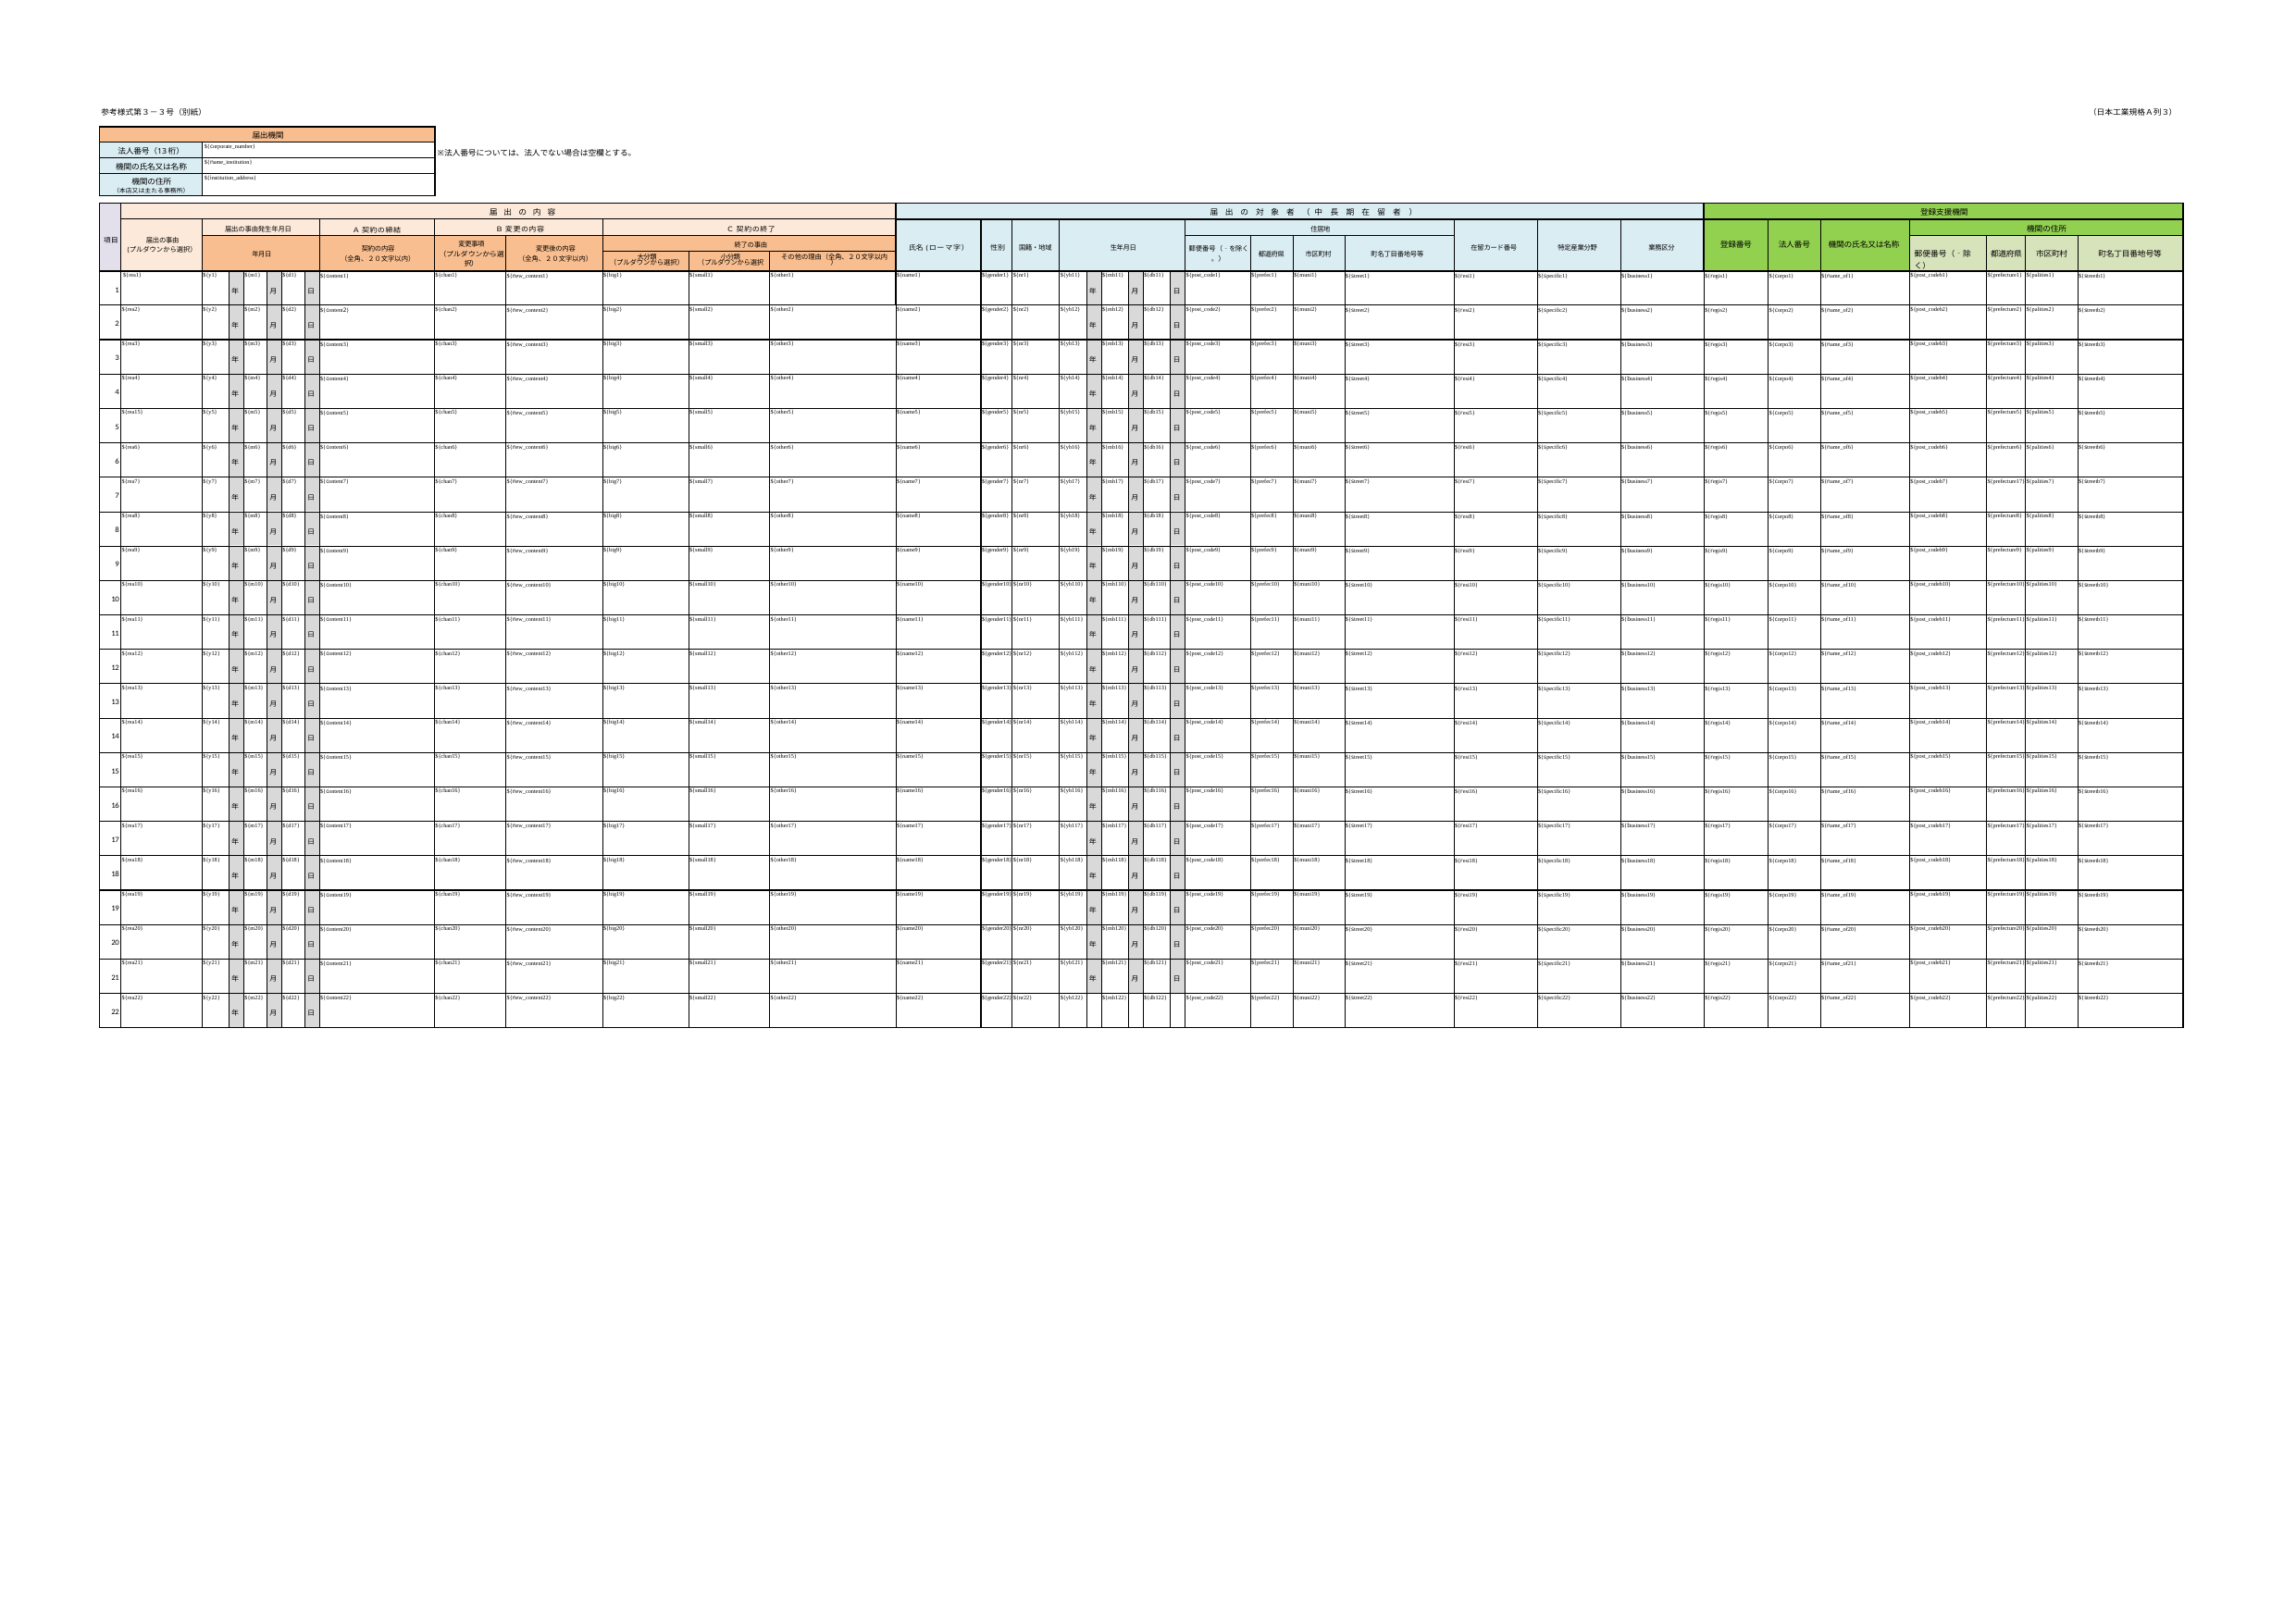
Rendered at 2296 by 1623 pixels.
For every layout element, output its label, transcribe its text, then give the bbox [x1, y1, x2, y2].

table_cell ${prefec16} [1251, 787, 1293, 821]
table_cell ${mb111} [1102, 615, 1128, 649]
table_cell ${business21} [1621, 960, 1704, 993]
table_cell ${nr1} [1012, 272, 1059, 304]
table_cell ${business22} [1621, 994, 1704, 1027]
table_header 登録支援機関 [1705, 204, 2182, 218]
table_cell ${big3} [603, 341, 689, 374]
table_cell 11 [100, 615, 120, 649]
table_cell 年 [1087, 513, 1101, 545]
table_cell ${palities17} [2026, 822, 2078, 855]
table_cell ${nr20} [1012, 925, 1059, 959]
table_cell ${prefec12} [1251, 650, 1293, 683]
table_cell 年 [230, 581, 243, 614]
table_cell ${new_content4} [506, 375, 602, 408]
table_cell ${corpo16} [1769, 787, 1820, 821]
table_cell ${palities13} [2026, 684, 2078, 718]
table_cell ${mb11} [1102, 272, 1128, 304]
table_cell ${d4} [282, 375, 304, 408]
table_cell 業務区分 [1621, 220, 1703, 270]
table_cell ${chan21} [435, 960, 505, 993]
table_cell ${other1} [770, 272, 895, 304]
table_cell ${chan16} [435, 787, 505, 821]
table_cell ${mb119} [1102, 891, 1128, 924]
table_cell 月 [1129, 341, 1143, 374]
table_cell ${name1} [897, 272, 980, 304]
table_cell ${rea6} [121, 443, 202, 477]
table_cell ${post_code4} [1185, 375, 1250, 408]
table_cell ${business4} [1621, 375, 1704, 408]
table_cell 年 [1087, 375, 1101, 408]
table_cell ${db121} [1144, 960, 1170, 993]
table_cell ${chan11} [435, 615, 505, 649]
table_cell 月 [267, 581, 281, 614]
table_cell ${nr5} [1012, 409, 1059, 442]
table_cell ${d8} [282, 513, 304, 545]
table_cell 日 [305, 375, 319, 408]
table_cell 特定産業分野 [1538, 220, 1620, 270]
table_cell ${street15} [1346, 753, 1454, 787]
table_cell ${db115} [1144, 753, 1170, 787]
table_cell ${new_content22} [506, 994, 602, 1027]
table_cell ${db12} [1144, 305, 1170, 339]
table_cell ${rea15} [121, 409, 202, 442]
table_cell ${big2} [603, 305, 689, 339]
table_cell 年 [1087, 856, 1101, 889]
table_cell ${name14} [897, 719, 980, 752]
table_cell 9 [100, 547, 120, 580]
table_cell ${big13} [603, 684, 689, 718]
table_cell ${palities12} [2026, 650, 2078, 683]
table_cell ${rea1} [121, 272, 202, 304]
table_cell ${other11} [770, 615, 896, 649]
table_cell ${m10} [244, 581, 267, 614]
table_cell 郵便番号（‐を除く 。） [1185, 236, 1250, 270]
table_cell ${street18} [1346, 856, 1454, 889]
table_cell 生年月日 [1060, 220, 1185, 270]
table_cell 月 [267, 443, 281, 477]
table_cell ${business9} [1621, 547, 1704, 580]
table_cell ${nr9} [1012, 547, 1059, 580]
table_cell ${db116} [1144, 787, 1170, 821]
table_cell ${muni20} [1294, 925, 1345, 959]
table_cell ${d7} [282, 477, 304, 511]
table_cell ${business11} [1621, 615, 1704, 649]
table_cell ${mb14} [1102, 375, 1128, 408]
table_cell ${muni18} [1294, 856, 1345, 889]
table_cell ${db117} [1144, 822, 1170, 855]
table_cell ${corpo1} [1769, 272, 1820, 304]
table_cell ${specific18} [1538, 856, 1620, 889]
table_cell 登録番号 [1705, 235, 1768, 270]
table_cell ${muni2} [1294, 305, 1345, 339]
table_cell ${mb120} [1102, 925, 1128, 959]
table_cell ${gender20} [982, 925, 1011, 959]
table_cell ${db16} [1144, 443, 1170, 477]
table_cell ${yb119} [1060, 891, 1086, 924]
table_cell ${content20} [320, 925, 434, 959]
table_cell ${big15} [603, 753, 689, 787]
table_cell ${gender14} [982, 719, 1011, 752]
table_cell ${resi10} [1455, 581, 1537, 614]
table_cell ${post_code21} [1185, 960, 1250, 993]
table_cell 年 [1087, 547, 1101, 580]
table_cell ${prefec13} [1251, 684, 1293, 718]
table_cell ${content6} [320, 443, 434, 477]
table_cell 月 [1129, 753, 1143, 787]
table_cell ${street19} [1346, 891, 1454, 924]
table_cell ${street20} [1346, 925, 1454, 959]
table_cell ${m5} [244, 409, 267, 442]
table_cell ${post_codeb21} [1910, 960, 1986, 993]
table_cell ${street22} [1346, 994, 1454, 1027]
table_cell ${prefecture17} [1987, 822, 2025, 855]
table_cell ${prefec2} [1251, 305, 1293, 339]
table_cell ${nr11} [1012, 615, 1059, 649]
table_cell 日 [305, 547, 319, 580]
table_cell 月 [267, 615, 281, 649]
table_cell ${small18} [689, 856, 769, 889]
table_cell ${y11} [203, 615, 229, 649]
table_cell ${prefec8} [1251, 513, 1293, 545]
table_cell ${yb14} [1060, 375, 1086, 408]
table_cell ${mb16} [1102, 443, 1128, 477]
table_cell ${business17} [1621, 822, 1704, 855]
table_cell 年 [230, 272, 243, 304]
table_cell ${nr3} [1012, 341, 1059, 374]
table_cell ${db120} [1144, 925, 1170, 959]
table_cell 日 [1171, 960, 1185, 993]
table_cell ${post_code3} [1185, 341, 1250, 374]
table_cell 月 [1129, 375, 1143, 408]
table_cell ${name9} [897, 547, 980, 580]
table_cell ${big10} [603, 581, 689, 614]
table_cell ${nr14} [1012, 719, 1059, 752]
table_cell ${other4} [770, 375, 896, 408]
table_cell ${y3} [203, 341, 229, 374]
table_cell ${new_content18} [506, 856, 602, 889]
table_cell ${name11} [897, 615, 980, 649]
table_cell 年 [230, 650, 243, 683]
table_cell ${post_code14} [1185, 719, 1250, 752]
table_cell ${name16} [897, 787, 980, 821]
table_cell ${db114} [1144, 719, 1170, 752]
table_cell 月 [1129, 856, 1143, 889]
table_cell ${new_content19} [506, 891, 602, 924]
table_cell 年 [230, 925, 243, 959]
table_cell ${muni19} [1294, 891, 1345, 924]
table_cell ${small8} [689, 513, 769, 545]
table_cell 日 [1171, 753, 1185, 787]
table_cell ${rea20} [121, 925, 202, 959]
table_cell ${big21} [603, 960, 689, 993]
table_cell ${content4} [320, 375, 434, 408]
table_cell ${rea14} [121, 719, 202, 752]
table_cell ${new_content7} [506, 477, 602, 511]
table_cell ${regis8} [1705, 513, 1768, 545]
table_cell 年 [1087, 272, 1101, 304]
table_cell ${db119} [1144, 891, 1170, 924]
table_cell ${gender18} [982, 856, 1011, 889]
table_cell ${resi13} [1455, 684, 1537, 718]
table_cell ${institution_address} [203, 174, 434, 195]
table_cell 日 [305, 305, 319, 339]
table_header 項目 [100, 204, 120, 270]
table_cell ${m4} [244, 375, 267, 408]
table_cell ${streetb19} [2079, 891, 2182, 924]
table_cell ${resi9} [1455, 547, 1537, 580]
table_cell ${db111} [1144, 615, 1170, 649]
table_cell ${palities10} [2026, 581, 2078, 614]
table_cell ${post_codeb5} [1910, 409, 1986, 442]
table_cell ${palities18} [2026, 856, 2078, 889]
table_cell ${name4} [897, 375, 980, 408]
table_cell ${post_codeb6} [1910, 443, 1986, 477]
table_cell ${specific10} [1538, 581, 1620, 614]
table_cell ${street4} [1346, 375, 1454, 408]
table_cell 日 [1171, 443, 1185, 477]
table_cell ${specific20} [1538, 925, 1620, 959]
table_cell ${resi15} [1455, 753, 1537, 787]
table_cell ${resi16} [1455, 787, 1537, 821]
table_cell ${d20} [282, 925, 304, 959]
table_cell ${gender12} [982, 650, 1011, 683]
table_cell 21 [100, 960, 120, 993]
table_cell [1769, 220, 1820, 235]
table_cell 月 [267, 753, 281, 787]
table_cell ${resi14} [1455, 719, 1537, 752]
table_cell 年 [1087, 409, 1101, 442]
table_cell ${resi11} [1455, 615, 1537, 649]
table_cell ${yb122} [1060, 994, 1086, 1027]
table_cell ${regis14} [1705, 719, 1768, 752]
table_cell ${other12} [770, 650, 896, 683]
table_cell 月 [267, 960, 281, 993]
table_cell ${prefec3} [1251, 341, 1293, 374]
table_cell ${m17} [244, 822, 267, 855]
table_cell 月 [267, 925, 281, 959]
table_cell 法人番号 [1769, 235, 1820, 270]
table_cell ${specific17} [1538, 822, 1620, 855]
table_cell ${corpo20} [1769, 925, 1820, 959]
table_cell ${m2} [244, 305, 267, 339]
table_cell 日 [305, 650, 319, 683]
table_cell ${new_content1} [506, 272, 602, 304]
table_cell ${y21} [203, 960, 229, 993]
table_cell ${business10} [1621, 581, 1704, 614]
table_cell ${gender7} [982, 477, 1011, 511]
table_cell ${new_content5} [506, 409, 602, 442]
table_cell 月 [267, 891, 281, 924]
table_cell 月 [1129, 650, 1143, 683]
table_cell ${name6} [897, 443, 980, 477]
table_cell 月 [267, 477, 281, 511]
table_cell [121, 219, 202, 235]
table_cell ${content19} [320, 891, 434, 924]
table_cell ${name7} [897, 477, 980, 511]
table_cell 日 [305, 822, 319, 855]
table_cell ${yb12} [1060, 305, 1086, 339]
table_cell 日 [305, 891, 319, 924]
table_cell ${streetb14} [2079, 719, 2182, 752]
table_cell ${chan13} [435, 684, 505, 718]
table_cell ${rea3} [121, 341, 202, 374]
table_cell ${big17} [603, 822, 689, 855]
table_cell ${small22} [689, 994, 769, 1027]
table_cell ${nr17} [1012, 822, 1059, 855]
table_cell ${yb116} [1060, 787, 1086, 821]
table_cell ${gender15} [982, 753, 1011, 787]
table_cell ${resi19} [1455, 891, 1537, 924]
table_cell ${other18} [770, 856, 896, 889]
table_cell ${specific11} [1538, 615, 1620, 649]
table_cell ${prefecture3} [1987, 341, 2025, 374]
table_cell ${regis19} [1705, 891, 1768, 924]
table_cell 月 [267, 684, 281, 718]
table_cell ${m7} [244, 477, 267, 511]
table_cell ${regis6} [1705, 443, 1768, 477]
table_cell 月 [1129, 409, 1143, 442]
table_cell ${small5} [689, 409, 769, 442]
table_cell ${specific19} [1538, 891, 1620, 924]
table_cell 月 [267, 787, 281, 821]
table_cell ${gender11} [982, 615, 1011, 649]
table_cell ${name10} [897, 581, 980, 614]
table_cell ${rea8} [121, 513, 202, 545]
table_cell ${new_content10} [506, 581, 602, 614]
table_cell ${y13} [203, 684, 229, 718]
table_cell ${m11} [244, 615, 267, 649]
table_cell ${corpo8} [1769, 513, 1820, 545]
table_cell ${prefecture9} [1987, 547, 2025, 580]
table_cell 17 [100, 822, 120, 855]
table_cell ${muni21} [1294, 960, 1345, 993]
table_cell ${yb13} [1060, 341, 1086, 374]
table_cell ${db15} [1144, 409, 1170, 442]
table_cell ${new_content21} [506, 960, 602, 993]
table_cell ${d2} [282, 305, 304, 339]
table_cell ${post_codeb22} [1910, 994, 1986, 1027]
table_cell ${muni6} [1294, 443, 1345, 477]
table_cell ${name_of22} [1821, 994, 1909, 1027]
table_cell ${content2} [320, 305, 434, 339]
table_cell ${big20} [603, 925, 689, 959]
table_cell [1171, 994, 1185, 1027]
table_cell ${yb11} [1060, 272, 1086, 304]
table_cell 月 [267, 375, 281, 408]
table_cell ${content3} [320, 341, 434, 374]
table_cell ${regis4} [1705, 375, 1768, 408]
table_cell 変更後の内容 （全角、２０文字以内） [506, 236, 602, 270]
table_cell ${post_code7} [1185, 477, 1250, 511]
table_cell ${streetb5} [2079, 409, 2182, 442]
table_cell ${regis7} [1705, 477, 1768, 511]
table_cell ${yb112} [1060, 650, 1086, 683]
table_cell ${name_of19} [1821, 891, 1909, 924]
table_cell ${y22} [203, 994, 229, 1027]
table_cell ${y4} [203, 375, 229, 408]
table_cell ${small1} [689, 272, 769, 304]
table_cell 日 [305, 684, 319, 718]
table_cell ${db110} [1144, 581, 1170, 614]
table_cell ${prefecture11} [1987, 615, 2025, 649]
table_cell ${prefecture15} [1987, 753, 2025, 787]
table_cell ${chan3} [435, 341, 505, 374]
table_cell ${business1} [1621, 272, 1704, 304]
table_cell ${palities11} [2026, 615, 2078, 649]
table_cell 年 [230, 822, 243, 855]
table_cell ${rea7} [121, 477, 202, 511]
table_cell ${yb17} [1060, 477, 1086, 511]
table_cell 月 [1129, 787, 1143, 821]
table_cell ${chan19} [435, 891, 505, 924]
table_cell ${content17} [320, 822, 434, 855]
table_cell ${y15} [203, 753, 229, 787]
table_cell 機関の住所 [1910, 220, 2182, 235]
table_cell ${post_codeb16} [1910, 787, 1986, 821]
table_cell ${small6} [689, 443, 769, 477]
table_cell ${m13} [244, 684, 267, 718]
table_cell ${prefec15} [1251, 753, 1293, 787]
table_cell 年 [230, 443, 243, 477]
table_cell 日 [305, 272, 319, 304]
table_cell ${post_code16} [1185, 787, 1250, 821]
table_cell ${new_content16} [506, 787, 602, 821]
table_cell 年 [230, 409, 243, 442]
table_cell ${m20} [244, 925, 267, 959]
table_cell ${post_code20} [1185, 925, 1250, 959]
table_cell ${chan20} [435, 925, 505, 959]
table_cell ${corporate_number} [203, 142, 434, 157]
table_cell 日 [1171, 719, 1185, 752]
table_cell ${mb116} [1102, 787, 1128, 821]
table_cell ${m16} [244, 787, 267, 821]
table_cell ${other10} [770, 581, 896, 614]
table_cell ${prefecture12} [1987, 650, 2025, 683]
table_cell ${prefec11} [1251, 615, 1293, 649]
table_cell ${big18} [603, 856, 689, 889]
table_cell ${muni12} [1294, 650, 1345, 683]
table_cell 性別 [982, 220, 1011, 270]
table_cell ${db14} [1144, 375, 1170, 408]
table_cell ${prefecture16} [1987, 787, 2025, 821]
table_cell ${new_content12} [506, 650, 602, 683]
table_cell ${gender2} [982, 305, 1011, 339]
table_cell ${d12} [282, 650, 304, 683]
table_cell 年 [1087, 787, 1101, 821]
table_cell ${palities22} [2026, 994, 2078, 1027]
table_cell ${streetb6} [2079, 443, 2182, 477]
table_cell ${palities20} [2026, 925, 2078, 959]
table_cell 終了の事由 [603, 236, 895, 251]
table_cell ${prefec10} [1251, 581, 1293, 614]
table_cell ${m8} [244, 513, 267, 545]
table_cell ${other3} [770, 341, 896, 374]
table_cell ${d16} [282, 787, 304, 821]
table_cell ${regis15} [1705, 753, 1768, 787]
table_cell ${prefecture17} [1987, 477, 2025, 511]
table_cell ${muni5} [1294, 409, 1345, 442]
table_cell ${streetb12} [2079, 650, 2182, 683]
table_cell ${m19} [244, 891, 267, 924]
table_cell ${name17} [897, 822, 980, 855]
table_cell ${street1} [1346, 272, 1454, 304]
table_cell ${resi18} [1455, 856, 1537, 889]
table_cell 年 [230, 994, 243, 1027]
table_cell ${business8} [1621, 513, 1704, 545]
table_cell 月 [267, 341, 281, 374]
table_cell 年 [1087, 960, 1101, 993]
table_cell 18 [100, 856, 120, 889]
table_cell ${post_code13} [1185, 684, 1250, 718]
table_cell ${content1} [320, 272, 434, 304]
table_cell ${post_codeb17} [1910, 822, 1986, 855]
table_cell ${other21} [770, 960, 896, 993]
table_cell 年 [230, 375, 243, 408]
table_cell ${yb121} [1060, 960, 1086, 993]
table_cell 日 [1171, 891, 1185, 924]
table_cell 20 [100, 925, 120, 959]
table_cell ${corpo17} [1769, 822, 1820, 855]
table_cell ${name_of17} [1821, 822, 1909, 855]
table_cell ${content22} [320, 994, 434, 1027]
table_cell ${yb118} [1060, 856, 1086, 889]
table_cell 日 [1171, 650, 1185, 683]
table_cell ${big22} [603, 994, 689, 1027]
table_cell ${name5} [897, 409, 980, 442]
table_cell ${business14} [1621, 719, 1704, 752]
table_cell ${mb122} [1102, 994, 1128, 1027]
table_cell ${small15} [689, 753, 769, 787]
table_cell ${prefecture5} [1987, 409, 2025, 442]
table_cell ${other19} [770, 891, 896, 924]
table_cell ${corpo13} [1769, 684, 1820, 718]
table_cell ${muni9} [1294, 547, 1345, 580]
table_cell ${name_of18} [1821, 856, 1909, 889]
table_cell 町名丁目番地号等 [2079, 236, 2182, 270]
table_cell ${prefecture22} [1987, 994, 2025, 1027]
table_cell ${y1} [203, 272, 229, 304]
table_cell ${mb112} [1102, 650, 1128, 683]
table_cell ${other2} [770, 305, 896, 339]
table_cell ${gender16} [982, 787, 1011, 821]
table_cell 年 [1087, 753, 1101, 787]
table_cell ${resi21} [1455, 960, 1537, 993]
table_cell ${regis18} [1705, 856, 1768, 889]
table_cell ${business2} [1621, 305, 1704, 339]
table_cell ${db18} [1144, 513, 1170, 545]
table_cell ${mb17} [1102, 477, 1128, 511]
table_cell ${new_content9} [506, 547, 602, 580]
table_cell ${corpo22} [1769, 994, 1820, 1027]
table_cell 月 [1129, 443, 1143, 477]
table_cell ${nr4} [1012, 375, 1059, 408]
table_cell ${resi5} [1455, 409, 1537, 442]
table_cell ${palities14} [2026, 719, 2078, 752]
table_header 届出機関 [100, 128, 434, 142]
table_cell ${muni1} [1294, 272, 1345, 304]
table_cell ${new_content14} [506, 719, 602, 752]
table_cell ${post_code2} [1185, 305, 1250, 339]
table_cell 日 [1171, 856, 1185, 889]
table_cell 国籍・地域 [1012, 220, 1059, 270]
table_cell ${streetb18} [2079, 856, 2182, 889]
table_cell ${y14} [203, 719, 229, 752]
table_cell 日 [305, 581, 319, 614]
table_cell ${post_codeb14} [1910, 719, 1986, 752]
table_cell ${name2} [897, 305, 980, 339]
table_cell ${street2} [1346, 305, 1454, 339]
table_cell 届出の事由 (プルダウンから選択） [121, 235, 202, 270]
table_cell 月 [267, 822, 281, 855]
table_cell ${street5} [1346, 409, 1454, 442]
table_cell ${small19} [689, 891, 769, 924]
table_cell ${specific5} [1538, 409, 1620, 442]
table_cell ${rea19} [121, 891, 202, 924]
table_cell ${name_of10} [1821, 581, 1909, 614]
table_cell ${mb13} [1102, 341, 1128, 374]
table_cell ${db17} [1144, 477, 1170, 511]
table_cell ${business7} [1621, 477, 1704, 511]
table_cell ${small4} [689, 375, 769, 408]
table_cell ${streetb16} [2079, 787, 2182, 821]
table_cell ${yb19} [1060, 547, 1086, 580]
table_cell ${chan4} [435, 375, 505, 408]
table_cell ${new_content11} [506, 615, 602, 649]
table_cell ${nr21} [1012, 960, 1059, 993]
table_cell ${post_codeb13} [1910, 684, 1986, 718]
table_cell ${streetb17} [2079, 822, 2182, 855]
table_cell 日 [305, 409, 319, 442]
table_cell ${small13} [689, 684, 769, 718]
table_cell 月 [267, 994, 281, 1027]
table_cell ${m1} [244, 272, 267, 304]
table_cell ${big8} [603, 513, 689, 545]
table_cell ${y9} [203, 547, 229, 580]
table_cell ${street3} [1346, 341, 1454, 374]
table_cell 月 [1129, 272, 1143, 304]
table_cell 月 [267, 650, 281, 683]
table_cell ${rea10} [121, 581, 202, 614]
table_cell ${rea2} [121, 305, 202, 339]
table_cell 年 [230, 547, 243, 580]
table_cell ${specific22} [1538, 994, 1620, 1027]
table_cell ${palities1} [2026, 272, 2078, 304]
table_cell ${corpo9} [1769, 547, 1820, 580]
table_cell ${prefecture10} [1987, 581, 2025, 614]
table_cell ${rea22} [121, 994, 202, 1027]
table_cell ${d15} [282, 753, 304, 787]
table_cell ${prefecture13} [1987, 684, 2025, 718]
table_cell ${prefec7} [1251, 477, 1293, 511]
table_cell ${streetb8} [2079, 513, 2182, 545]
table_cell ${post_codeb20} [1910, 925, 1986, 959]
table_cell ${name_of15} [1821, 753, 1909, 787]
table_cell 機関の氏名又は名称 [1821, 235, 1909, 270]
table_cell 14 [100, 719, 120, 752]
table_cell ${mb12} [1102, 305, 1128, 339]
table_cell ${mb115} [1102, 753, 1128, 787]
table_cell ${other14} [770, 719, 896, 752]
table_cell ${regis13} [1705, 684, 1768, 718]
table_cell ${gender5} [982, 409, 1011, 442]
table_cell 年 [1087, 305, 1101, 339]
table_cell ${regis21} [1705, 960, 1768, 993]
table_cell ${regis22} [1705, 994, 1768, 1027]
table_cell ${resi12} [1455, 650, 1537, 683]
table_cell ${street10} [1346, 581, 1454, 614]
table_cell ${specific1} [1538, 272, 1620, 304]
table_cell 年 [230, 305, 243, 339]
table_cell 日 [305, 615, 319, 649]
table_cell ${name20} [897, 925, 980, 959]
table_cell ${content18} [320, 856, 434, 889]
table_cell ${resi3} [1455, 341, 1537, 374]
table_cell 15 [100, 753, 120, 787]
table_cell ${d18} [282, 856, 304, 889]
table_cell ${gender1} [982, 272, 1011, 304]
table_cell 都道府県 [1987, 236, 2025, 270]
table_cell 3 [100, 341, 120, 374]
table_cell ${post_code11} [1185, 615, 1250, 649]
table_cell ${small16} [689, 787, 769, 821]
table_cell ${new_content20} [506, 925, 602, 959]
table_cell ${specific2} [1538, 305, 1620, 339]
table_cell ${mb118} [1102, 856, 1128, 889]
table_cell 年 [1087, 341, 1101, 374]
table_cell ${post_codeb3} [1910, 341, 1986, 374]
table_cell ${chan15} [435, 753, 505, 787]
table_cell ${corpo2} [1769, 305, 1820, 339]
table_cell ${big11} [603, 615, 689, 649]
table_cell 日 [305, 960, 319, 993]
table_cell 10 [100, 581, 120, 614]
table_cell 日 [305, 513, 319, 545]
table_cell 年 [230, 513, 243, 545]
table_cell 日 [1171, 477, 1185, 511]
table_cell ${rea13} [121, 684, 202, 718]
table_cell ${regis9} [1705, 547, 1768, 580]
table_cell ${muni11} [1294, 615, 1345, 649]
table_cell ${small20} [689, 925, 769, 959]
table_cell ${name_of13} [1821, 684, 1909, 718]
table_cell 市区町村 [1294, 236, 1345, 270]
table_cell ${corpo21} [1769, 960, 1820, 993]
table_cell ${prefec21} [1251, 960, 1293, 993]
table_cell ${post_codeb8} [1910, 513, 1986, 545]
table_cell 年 [230, 787, 243, 821]
table_cell 年 [230, 719, 243, 752]
table_cell ${muni22} [1294, 994, 1345, 1027]
table_cell 年 [1087, 684, 1101, 718]
table_cell ${corpo6} [1769, 443, 1820, 477]
table_cell ${chan7} [435, 477, 505, 511]
table_cell 氏名 (ローマ字） [897, 220, 980, 270]
table_cell ${rea18} [121, 856, 202, 889]
table_cell 19 [100, 891, 120, 924]
table_cell 月 [1129, 547, 1143, 580]
table_cell ${resi17} [1455, 822, 1537, 855]
table_cell ${post_code22} [1185, 994, 1250, 1027]
table_cell 日 [1171, 581, 1185, 614]
table_cell ${d21} [282, 960, 304, 993]
table_cell ${prefec6} [1251, 443, 1293, 477]
table_cell ${small2} [689, 305, 769, 339]
table_cell ${big7} [603, 477, 689, 511]
table_cell 日 [1171, 925, 1185, 959]
table_cell ${street11} [1346, 615, 1454, 649]
table_cell ${mb113} [1102, 684, 1128, 718]
table_cell ${big9} [603, 547, 689, 580]
table_cell ${content13} [320, 684, 434, 718]
table_cell ${y20} [203, 925, 229, 959]
table_cell ${yb18} [1060, 513, 1086, 545]
table_cell ${d13} [282, 684, 304, 718]
table_cell ${name13} [897, 684, 980, 718]
table_cell ${rea9} [121, 547, 202, 580]
table_cell ${other15} [770, 753, 896, 787]
table_cell ${chan14} [435, 719, 505, 752]
table_cell ${mb110} [1102, 581, 1128, 614]
table_cell ${palities4} [2026, 375, 2078, 408]
table_cell ${mb121} [1102, 960, 1128, 993]
table_cell 年月日 [203, 236, 319, 270]
table_cell ${resi4} [1455, 375, 1537, 408]
table_cell ${nr6} [1012, 443, 1059, 477]
table_cell ${palities16} [2026, 787, 2078, 821]
table_cell 12 [100, 650, 120, 683]
table_cell 日 [305, 477, 319, 511]
table_cell ${business5} [1621, 409, 1704, 442]
table_cell ${content7} [320, 477, 434, 511]
table_cell ${nr18} [1012, 856, 1059, 889]
table_cell 年 [230, 856, 243, 889]
table_cell 年 [1087, 581, 1101, 614]
table_cell ${db19} [1144, 547, 1170, 580]
table_cell ${gender10} [982, 581, 1011, 614]
table_cell ${corpo11} [1769, 615, 1820, 649]
table_cell ${content15} [320, 753, 434, 787]
table_cell ${nr7} [1012, 477, 1059, 511]
table_header ※法人番号については、法人でない場合は空欄とする。 [436, 126, 646, 195]
table_cell ${prefecture14} [1987, 719, 2025, 752]
table_cell ${other20} [770, 925, 896, 959]
table_cell ${y18} [203, 856, 229, 889]
table_cell ${muni17} [1294, 822, 1345, 855]
table_cell 変更事項 （プルダウンから選択） [435, 236, 505, 270]
table_cell ${chan8} [435, 513, 505, 545]
table_cell ${gender9} [982, 547, 1011, 580]
table_cell ${y7} [203, 477, 229, 511]
table_cell ${content12} [320, 650, 434, 683]
table_cell ${business15} [1621, 753, 1704, 787]
table_cell ${prefecture2} [1987, 305, 2025, 339]
table_cell ${palities7} [2026, 477, 2078, 511]
table_cell 都道府県 [1251, 236, 1293, 270]
table_cell ${specific12} [1538, 650, 1620, 683]
table_cell ${big16} [603, 787, 689, 821]
table_cell ${m22} [244, 994, 267, 1027]
table_cell ${prefec4} [1251, 375, 1293, 408]
table_cell ${nr16} [1012, 787, 1059, 821]
table_cell 市区町村 [2026, 236, 2078, 270]
table_cell 月 [267, 856, 281, 889]
table_cell ${name18} [897, 856, 980, 889]
table_cell 年 [1087, 477, 1101, 511]
table_cell 町名丁目番地号等 [1346, 236, 1454, 270]
table_cell 年 [1087, 615, 1101, 649]
table_cell Ａ 契約の締結 [320, 219, 434, 235]
table_cell 1 [100, 272, 120, 304]
table_cell ${content16} [320, 787, 434, 821]
table_cell ${chan2} [435, 305, 505, 339]
table_cell ${post_code10} [1185, 581, 1250, 614]
table_cell ${big19} [603, 891, 689, 924]
table_cell ${resi1} [1455, 272, 1537, 304]
table_cell ${palities3} [2026, 341, 2078, 374]
table_cell 日 [305, 787, 319, 821]
table_cell ${regis12} [1705, 650, 1768, 683]
table_cell その他の理由（全角、２０文字以内 ） [770, 252, 895, 270]
table_cell ${corpo14} [1769, 719, 1820, 752]
table_cell ${chan6} [435, 443, 505, 477]
table_cell ${streetb1} [2079, 272, 2182, 304]
table_cell ${chan22} [435, 994, 505, 1027]
table_cell ${regis11} [1705, 615, 1768, 649]
table_cell ${muni14} [1294, 719, 1345, 752]
table_cell ${yb120} [1060, 925, 1086, 959]
table_cell ${street13} [1346, 684, 1454, 718]
table_cell 年 [230, 891, 243, 924]
table_cell ${post_codeb12} [1910, 650, 1986, 683]
table_cell ${palities6} [2026, 443, 2078, 477]
table_cell 機関の氏名又は名称 [100, 158, 202, 173]
table_cell ${yb113} [1060, 684, 1086, 718]
table_cell ${name15} [897, 753, 980, 787]
table_cell 日 [305, 341, 319, 374]
table_cell 日 [1171, 615, 1185, 649]
table_cell ${resi22} [1455, 994, 1537, 1027]
table_cell ${name_of4} [1821, 375, 1909, 408]
table_cell ${prefecture20} [1987, 925, 2025, 959]
table_cell 契約の内容 （全角、２０文字以内） [320, 236, 434, 270]
table_cell ${yb115} [1060, 753, 1086, 787]
table_cell 月 [1129, 891, 1143, 924]
table_cell 月 [1129, 305, 1143, 339]
table_cell ${regis3} [1705, 341, 1768, 374]
table_cell ${specific4} [1538, 375, 1620, 408]
table_cell ${chan12} [435, 650, 505, 683]
table_cell ${db122} [1144, 994, 1170, 1027]
table_cell 6 [100, 443, 120, 477]
table_cell ${other7} [770, 477, 896, 511]
table_cell 月 [267, 272, 281, 304]
table_cell ${muni4} [1294, 375, 1345, 408]
table_cell ${yb114} [1060, 719, 1086, 752]
table_cell ${name21} [897, 960, 980, 993]
table_cell ${regis2} [1705, 305, 1768, 339]
table_cell ${other8} [770, 513, 896, 545]
table_cell ${gender6} [982, 443, 1011, 477]
table_cell ${name_of20} [1821, 925, 1909, 959]
table_cell 日 [1171, 547, 1185, 580]
table_cell ${name_of2} [1821, 305, 1909, 339]
table_cell ${nr10} [1012, 581, 1059, 614]
table_cell ${name_of9} [1821, 547, 1909, 580]
table_cell ${name_of7} [1821, 477, 1909, 511]
table_cell ${d9} [282, 547, 304, 580]
table_cell ${street8} [1346, 513, 1454, 545]
table_cell ${chan1} [435, 272, 505, 304]
table_cell Ｂ 変更の内容 [435, 219, 602, 235]
table_cell ${nr8} [1012, 513, 1059, 545]
table_cell 日 [305, 925, 319, 959]
table_cell ${yb16} [1060, 443, 1086, 477]
table_cell ${palities15} [2026, 753, 2078, 787]
table_header 届 出 の 対 象 者 （ 中 長 期 在 留 者 ） [897, 204, 1703, 218]
table_cell ${content11} [320, 615, 434, 649]
table_cell ${big5} [603, 409, 689, 442]
table_cell ${prefec14} [1251, 719, 1293, 752]
table_cell ${post_codeb1} [1910, 272, 1986, 304]
table_cell ${gender19} [982, 891, 1011, 924]
table_cell ${streetb2} [2079, 305, 2182, 339]
table_cell ${y10} [203, 581, 229, 614]
table_cell ${yb110} [1060, 581, 1086, 614]
table_cell ${name_of1} [1821, 272, 1909, 304]
table_cell ${name12} [897, 650, 980, 683]
table_cell ${nr13} [1012, 684, 1059, 718]
table_cell 月 [1129, 925, 1143, 959]
table_cell ${corpo3} [1769, 341, 1820, 374]
table_cell ${chan5} [435, 409, 505, 442]
table_cell ${gender21} [982, 960, 1011, 993]
table_cell ${mb15} [1102, 409, 1128, 442]
table_cell ${post_code5} [1185, 409, 1250, 442]
table_cell 月 [1129, 822, 1143, 855]
table_cell ${chan10} [435, 581, 505, 614]
table_cell ${m21} [244, 960, 267, 993]
table_cell ${business20} [1621, 925, 1704, 959]
table_cell 月 [267, 305, 281, 339]
table_cell ${corpo7} [1769, 477, 1820, 511]
table_cell 16 [100, 787, 120, 821]
table_cell ${name_of12} [1821, 650, 1909, 683]
table_cell ${nr12} [1012, 650, 1059, 683]
table_cell ${street17} [1346, 822, 1454, 855]
table_cell ${small14} [689, 719, 769, 752]
table_cell ${post_codeb11} [1910, 615, 1986, 649]
table_cell 年 [230, 477, 243, 511]
table_cell ${muni10} [1294, 581, 1345, 614]
table_cell ${rea11} [121, 615, 202, 649]
table_cell ${business18} [1621, 856, 1704, 889]
table_cell ${post_codeb7} [1910, 477, 1986, 511]
table_cell ${name8} [897, 513, 980, 545]
table_cell 4 [100, 375, 120, 408]
table_cell 年 [230, 684, 243, 718]
table_cell ${specific13} [1538, 684, 1620, 718]
table_cell ${content14} [320, 719, 434, 752]
table_cell ${d3} [282, 341, 304, 374]
table_cell ${corpo10} [1769, 581, 1820, 614]
table_cell ${gender22} [982, 994, 1011, 1027]
table_cell [1705, 220, 1768, 235]
table_cell ${m3} [244, 341, 267, 374]
table_cell Ｃ 契約の終了 [603, 219, 895, 235]
table_cell 年 [230, 753, 243, 787]
table_cell ${name_of14} [1821, 719, 1909, 752]
table_cell ${post_code18} [1185, 856, 1250, 889]
table_cell ${street7} [1346, 477, 1454, 511]
table_cell ${name_of11} [1821, 615, 1909, 649]
table_cell ${other9} [770, 547, 896, 580]
table_cell 月 [267, 513, 281, 545]
table_cell ${m14} [244, 719, 267, 752]
table_cell 2 [100, 305, 120, 339]
table_cell ${streetb7} [2079, 477, 2182, 511]
table_cell ${rea17} [121, 822, 202, 855]
table_cell ${name_of6} [1821, 443, 1909, 477]
table_cell ${prefec17} [1251, 822, 1293, 855]
table_cell ${street6} [1346, 443, 1454, 477]
table_cell ${resi8} [1455, 513, 1537, 545]
table_cell ${prefecture6} [1987, 443, 2025, 477]
table_cell ${new_content6} [506, 443, 602, 477]
table_cell ${post_code9} [1185, 547, 1250, 580]
table_cell ${streetb9} [2079, 547, 2182, 580]
table_cell ${new_content2} [506, 305, 602, 339]
table_cell ${content10} [320, 581, 434, 614]
table_cell 日 [1171, 787, 1185, 821]
table_cell 在留カード番号 [1455, 220, 1537, 270]
table_cell ${resi7} [1455, 477, 1537, 511]
table_cell ${streetb20} [2079, 925, 2182, 959]
table_cell ${d10} [282, 581, 304, 614]
table_cell ${rea16} [121, 787, 202, 821]
table_cell ${other17} [770, 822, 896, 855]
table_cell ${regis10} [1705, 581, 1768, 614]
table_cell 年 [1087, 650, 1101, 683]
table_cell ${mb18} [1102, 513, 1128, 545]
table_cell ${prefecture21} [1987, 960, 2025, 993]
table_cell ${post_code1} [1185, 272, 1250, 304]
table_cell ${new_content8} [506, 513, 602, 545]
table_cell 月 [1129, 615, 1143, 649]
table_cell ${yb117} [1060, 822, 1086, 855]
table_cell ${chan9} [435, 547, 505, 580]
table_cell ${palities21} [2026, 960, 2078, 993]
table_cell ${m15} [244, 753, 267, 787]
table_cell ${m12} [244, 650, 267, 683]
table_cell ${chan18} [435, 856, 505, 889]
table_cell ${post_code17} [1185, 822, 1250, 855]
table_cell ${m18} [244, 856, 267, 889]
table_cell ${small3} [689, 341, 769, 374]
table_cell ${new_content17} [506, 822, 602, 855]
table_cell ${rea4} [121, 375, 202, 408]
table_cell ${business19} [1621, 891, 1704, 924]
table_cell ${streetb21} [2079, 960, 2182, 993]
table_cell ${streetb11} [2079, 615, 2182, 649]
table_cell ${small12} [689, 650, 769, 683]
table_cell 年 [1087, 891, 1101, 924]
table_cell ${name22} [897, 994, 980, 1027]
table_cell ${streetb15} [2079, 753, 2182, 787]
table_cell ${small9} [689, 547, 769, 580]
table_cell ${post_code12} [1185, 650, 1250, 683]
table_cell ${nr22} [1012, 994, 1059, 1027]
table_cell ${streetb13} [2079, 684, 2182, 718]
table_cell ${d11} [282, 615, 304, 649]
table_cell ${palities5} [2026, 409, 2078, 442]
table_cell ${big14} [603, 719, 689, 752]
table_cell 月 [267, 409, 281, 442]
table_cell ${prefec22} [1251, 994, 1293, 1027]
table_cell ${palities19} [2026, 891, 2078, 924]
table_cell ${regis17} [1705, 822, 1768, 855]
table_cell ${streetb10} [2079, 581, 2182, 614]
table_cell ${gender4} [982, 375, 1011, 408]
table_cell ${db112} [1144, 650, 1170, 683]
table_cell 年 [1087, 925, 1101, 959]
table_cell ${y12} [203, 650, 229, 683]
table_cell ${small17} [689, 822, 769, 855]
table_cell [1129, 994, 1143, 1027]
table_cell ${post_code6} [1185, 443, 1250, 477]
table_cell ${regis1} [1705, 272, 1768, 304]
table_cell ${business3} [1621, 341, 1704, 374]
table_cell ${specific9} [1538, 547, 1620, 580]
table_cell ${prefec1} [1251, 272, 1293, 304]
table_cell ${yb111} [1060, 615, 1086, 649]
table_cell ${prefec9} [1251, 547, 1293, 580]
table_cell ${name3} [897, 341, 980, 374]
table_cell ${gender3} [982, 341, 1011, 374]
table_cell 年 [1087, 719, 1101, 752]
table_cell 日 [1171, 375, 1185, 408]
table_cell ${muni16} [1294, 787, 1345, 821]
table_cell ${m9} [244, 547, 267, 580]
table_cell 年 [1087, 822, 1101, 855]
table_cell ${db13} [1144, 341, 1170, 374]
table_cell 日 [1171, 341, 1185, 374]
table_cell 月 [1129, 477, 1143, 511]
table_cell ${other5} [770, 409, 896, 442]
table_cell 日 [305, 753, 319, 787]
table_cell ${d19} [282, 891, 304, 924]
table_cell ${business13} [1621, 684, 1704, 718]
table_cell ${prefecture19} [1987, 891, 2025, 924]
table_cell ${muni13} [1294, 684, 1345, 718]
table_cell ${mb19} [1102, 547, 1128, 580]
table_cell 年 [230, 341, 243, 374]
table_cell ${db118} [1144, 856, 1170, 889]
table_cell 8 [100, 513, 120, 545]
table_cell ${corpo19} [1769, 891, 1820, 924]
table_cell ${name_of5} [1821, 409, 1909, 442]
table_cell 日 [305, 856, 319, 889]
table_cell ${prefec19} [1251, 891, 1293, 924]
table_cell ${business16} [1621, 787, 1704, 821]
table_cell ${streetb22} [2079, 994, 2182, 1027]
table_cell 月 [1129, 719, 1143, 752]
table_cell 日 [1171, 513, 1185, 545]
table_cell ${big12} [603, 650, 689, 683]
table_cell ${regis16} [1705, 787, 1768, 821]
table_cell ${small10} [689, 581, 769, 614]
table_cell ${streetb3} [2079, 341, 2182, 374]
table_cell 月 [1129, 684, 1143, 718]
table_cell 日 [1171, 409, 1185, 442]
table_cell ${prefec20} [1251, 925, 1293, 959]
table_cell ${business12} [1621, 650, 1704, 683]
table_cell ${corpo18} [1769, 856, 1820, 889]
table_cell ${name_of16} [1821, 787, 1909, 821]
table_cell ${name_of3} [1821, 341, 1909, 374]
table_cell ${prefec5} [1251, 409, 1293, 442]
table_cell 日 [305, 994, 319, 1027]
table_cell ${resi6} [1455, 443, 1537, 477]
table_cell ${small7} [689, 477, 769, 511]
table_cell ${post_code19} [1185, 891, 1250, 924]
table_cell ${d17} [282, 822, 304, 855]
table_cell ${content8} [320, 513, 434, 545]
table_cell ${palities8} [2026, 513, 2078, 545]
table_cell ${regis5} [1705, 409, 1768, 442]
table_cell ${specific16} [1538, 787, 1620, 821]
table_cell ${specific3} [1538, 341, 1620, 374]
table_header 届 出 の 内 容 [121, 204, 895, 218]
table_cell [1821, 220, 1909, 235]
table_cell ${d6} [282, 443, 304, 477]
table_cell 日 [1171, 272, 1185, 304]
table_cell ${specific8} [1538, 513, 1620, 545]
table_cell ${corpo4} [1769, 375, 1820, 408]
table_cell ${name19} [897, 891, 980, 924]
table_cell ${rea15} [121, 753, 202, 787]
table_cell ${d1} [282, 272, 304, 304]
table_cell ${y8} [203, 513, 229, 545]
table_cell ${street14} [1346, 719, 1454, 752]
table_cell 月 [1129, 581, 1143, 614]
table_cell 7 [100, 477, 120, 511]
table_cell ${corpo5} [1769, 409, 1820, 442]
table_cell ${big1} [603, 272, 689, 304]
table_cell 郵便番号（‐除く） [1910, 236, 1986, 270]
table_cell ${prefec18} [1251, 856, 1293, 889]
table_cell 年 [1087, 443, 1101, 477]
table_cell ${post_codeb2} [1910, 305, 1986, 339]
table_cell ${prefecture8} [1987, 513, 2025, 545]
table_cell ${gender13} [982, 684, 1011, 718]
table_cell 月 [267, 547, 281, 580]
table_cell ${m6} [244, 443, 267, 477]
table_cell ${rea12} [121, 650, 202, 683]
table_cell ${other16} [770, 787, 896, 821]
table_cell ${nr19} [1012, 891, 1059, 924]
table_cell ${content9} [320, 547, 434, 580]
table_cell ${post_codeb18} [1910, 856, 1986, 889]
table_cell ${db113} [1144, 684, 1170, 718]
table_cell 月 [1129, 513, 1143, 545]
table_cell 法人番号（13桁） [100, 142, 202, 157]
table_cell ${name_institution} [203, 158, 434, 173]
table_cell 日 [1171, 822, 1185, 855]
table_cell ${y16} [203, 787, 229, 821]
table_cell ${y2} [203, 305, 229, 339]
table_cell ${d22} [282, 994, 304, 1027]
table_cell 年 [230, 615, 243, 649]
table_cell ${street12} [1346, 650, 1454, 683]
table_cell ${name_of21} [1821, 960, 1909, 993]
table_cell ${muni15} [1294, 753, 1345, 787]
table_cell ${post_codeb4} [1910, 375, 1986, 408]
table_cell ${specific14} [1538, 719, 1620, 752]
table_cell ${content21} [320, 960, 434, 993]
table_cell ${gender8} [982, 513, 1011, 545]
table_cell ${palities9} [2026, 547, 2078, 580]
table_cell ${specific7} [1538, 477, 1620, 511]
table_cell ${new_content15} [506, 753, 602, 787]
table_cell ${mb114} [1102, 719, 1128, 752]
table_cell 年 [230, 960, 243, 993]
table_cell ${big6} [603, 443, 689, 477]
table_cell 22 [100, 994, 120, 1027]
table_cell ${specific15} [1538, 753, 1620, 787]
table_cell ${post_code15} [1185, 753, 1250, 787]
table_cell 日 [305, 443, 319, 477]
table_cell ${regis20} [1705, 925, 1768, 959]
table_cell ${streetb4} [2079, 375, 2182, 408]
table_cell 月 [267, 719, 281, 752]
table_cell 機関の住所 （本店又は主たる事務所） [100, 174, 202, 195]
table_cell ${resi2} [1455, 305, 1537, 339]
table_cell ${specific21} [1538, 960, 1620, 993]
table_cell ${business6} [1621, 443, 1704, 477]
table_cell ${new_content13} [506, 684, 602, 718]
table_cell ${prefecture1} [1987, 272, 2025, 304]
table_cell ${other22} [770, 994, 896, 1027]
table_cell ${yb15} [1060, 409, 1086, 442]
table_cell ${post_codeb9} [1910, 547, 1986, 580]
table_cell ${other13} [770, 684, 896, 718]
table_cell ${specific6} [1538, 443, 1620, 477]
table_cell ${corpo12} [1769, 650, 1820, 683]
table_cell 13 [100, 684, 120, 718]
table_cell ${name_of8} [1821, 513, 1909, 545]
table_cell 日 [305, 719, 319, 752]
table_cell 日 [1171, 684, 1185, 718]
table_cell ${big4} [603, 375, 689, 408]
table_cell ${rea21} [121, 960, 202, 993]
table_cell ${small11} [689, 615, 769, 649]
table_cell ${post_codeb10} [1910, 581, 1986, 614]
table_cell 5 [100, 409, 120, 442]
table_cell ${d14} [282, 719, 304, 752]
table_cell ${muni8} [1294, 513, 1345, 545]
table_cell ${muni3} [1294, 341, 1345, 374]
table_cell ${post_codeb19} [1910, 891, 1986, 924]
table_cell ${post_codeb15} [1910, 753, 1986, 787]
table_cell ${street16} [1346, 787, 1454, 821]
table_cell ${new_content3} [506, 341, 602, 374]
table_cell ${d5} [282, 409, 304, 442]
table_cell ${corpo15} [1769, 753, 1820, 787]
table_cell ${y19} [203, 891, 229, 924]
table_cell ${y17} [203, 822, 229, 855]
table_cell ${nr2} [1012, 305, 1059, 339]
table_cell ${y6} [203, 443, 229, 477]
table_cell ${street9} [1346, 547, 1454, 580]
table_cell ${chan17} [435, 822, 505, 855]
table_cell ${street21} [1346, 960, 1454, 993]
table_cell ${palities2} [2026, 305, 2078, 339]
table_cell 月 [1129, 960, 1143, 993]
table_cell ${resi20} [1455, 925, 1537, 959]
table_cell 日 [1171, 305, 1185, 339]
table_cell ${muni7} [1294, 477, 1345, 511]
table_cell 住居地 [1185, 220, 1454, 235]
table_cell ${prefecture4} [1987, 375, 2025, 408]
table_cell ${post_code8} [1185, 513, 1250, 545]
table_cell ${content5} [320, 409, 434, 442]
table_cell ${gender17} [982, 822, 1011, 855]
table_cell ${other6} [770, 443, 896, 477]
table_cell ${nr15} [1012, 753, 1059, 787]
table_cell [1087, 994, 1101, 1027]
table_cell ${prefecture18} [1987, 856, 2025, 889]
table_cell ${y5} [203, 409, 229, 442]
table_cell ${small21} [689, 960, 769, 993]
table_cell 届出の事由発生年月日 [203, 219, 319, 235]
table_cell ${db11} [1144, 272, 1170, 304]
table_cell ${mb117} [1102, 822, 1128, 855]
